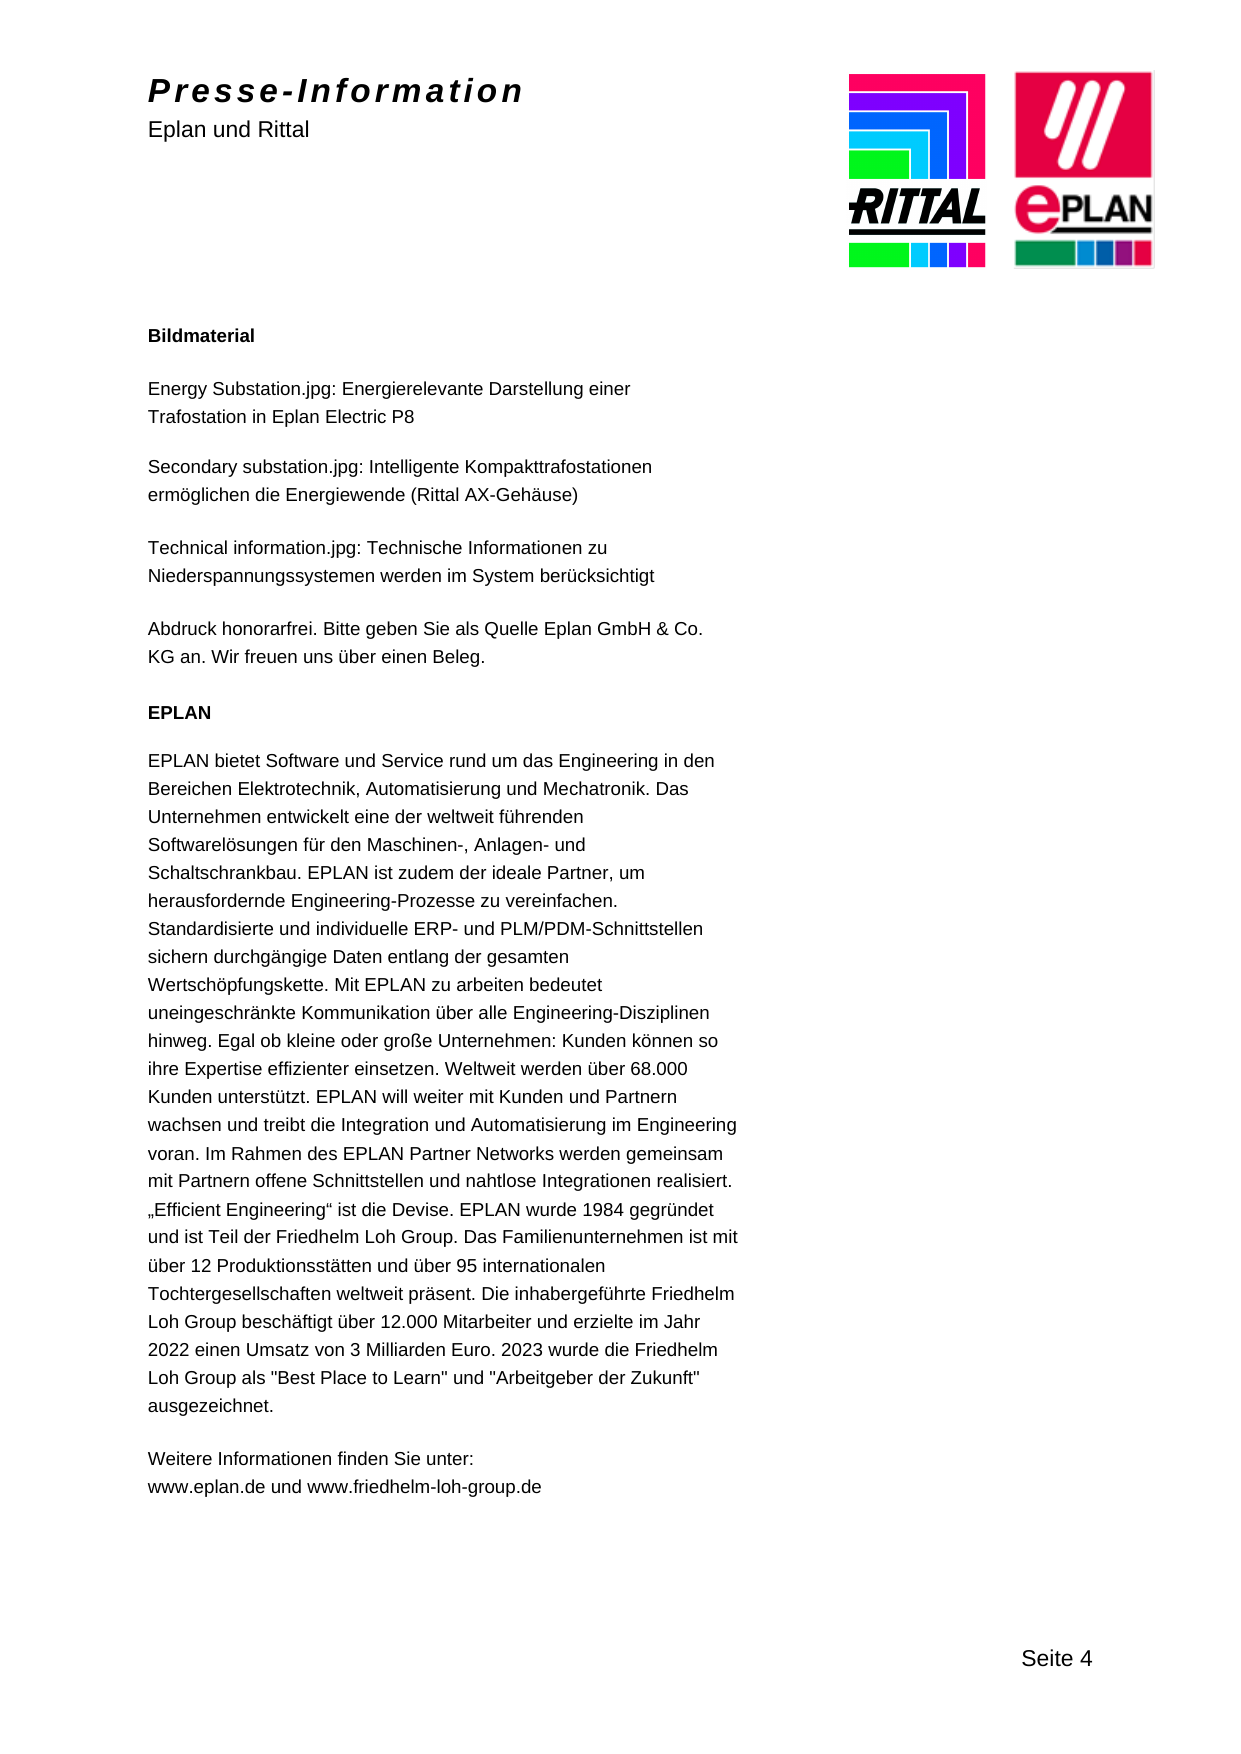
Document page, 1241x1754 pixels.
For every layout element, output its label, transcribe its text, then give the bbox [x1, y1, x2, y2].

text Abdruck honorarfrei. Bitte geben Sie als Quelle Eplan GmbH & Co. KG an. Wir freuen uns über einen Beleg. [148, 618, 729, 667]
text EPLAN bietet Software und Service rund um das Engineering in den Bereichen Elektrotechnik, Automatisierung und Mechatronik. Das Unternehmen entwickelt eine der weltweit führenden Softwarelösungen für den Maschinen-, Anlagen- und Schaltschrankbau. EPLAN ist zudem der ideale Partner, um herausfordernde Engineering-Prozesse zu vereinfachen. Standardisierte und individuelle ERP- und PLM/PDM-Schnittstellen sichern durchgängige Daten entlang der gesamten Wertschöpfungskette. Mit EPLAN zu arbeiten bedeutet uneingeschränkte Kommunikation über alle Engineering-Disziplinen hinweg. Egal ob kleine oder große Unternehmen: Kunden können so ihre Expertise effizienter einsetzen. Weltweit werden über 68.000 Kunden unterstützt. EPLAN will weiter mit Kunden und Partnern wachsen und treibt die Integration und Automatisierung im Engineering voran. Im Rahmen des EPLAN Partner Networks werden gemeinsam mit Partnern offene Schnittstellen und nahtlose Integrationen realisiert. „Efficient Engineering“ ist die Devise. EPLAN wurde 1984 gegründet und ist Teil der Friedhelm Loh Group. Das Familienunternehmen ist mit über 12 Produktionsstätten und über 95 internationalen Tochtergesellschaften weltweit präsent. Die inhabergeführte Friedhelm Loh Group beschäftigt über 12.000 Mitarbeiter und erzielte im Jahr 2022 einen Umsatz von 3 Milliarden Euro. 2023 wurde die Friedhelm Loh Group als "Best Place to Learn" und "Arbeitgeber der Zukunft" ausgezeichnet. [148, 750, 738, 1416]
text Secondary substation.jpg: Intelligente Kompakttrafostationen ermöglichen die Energiewende (Rittal AX-Gehäuse) [148, 456, 729, 505]
picture [1013, 70, 1156, 270]
text EPLAN [148, 699, 768, 724]
text Bildmaterial [148, 325, 729, 346]
picture [846, 71, 988, 270]
text Energy Substation.jpg: Energierelevante Darstellung einer Trafostation in Eplan Electric P8 [148, 378, 729, 427]
text Technical information.jpg: Technische Informationen zu Niederspannungssystemen werden im System berücksichtigt [148, 537, 729, 586]
text Weitere Informationen finden Sie unter: www.eplan.de und www.friedhelm-loh-group.de [148, 1447, 738, 1497]
